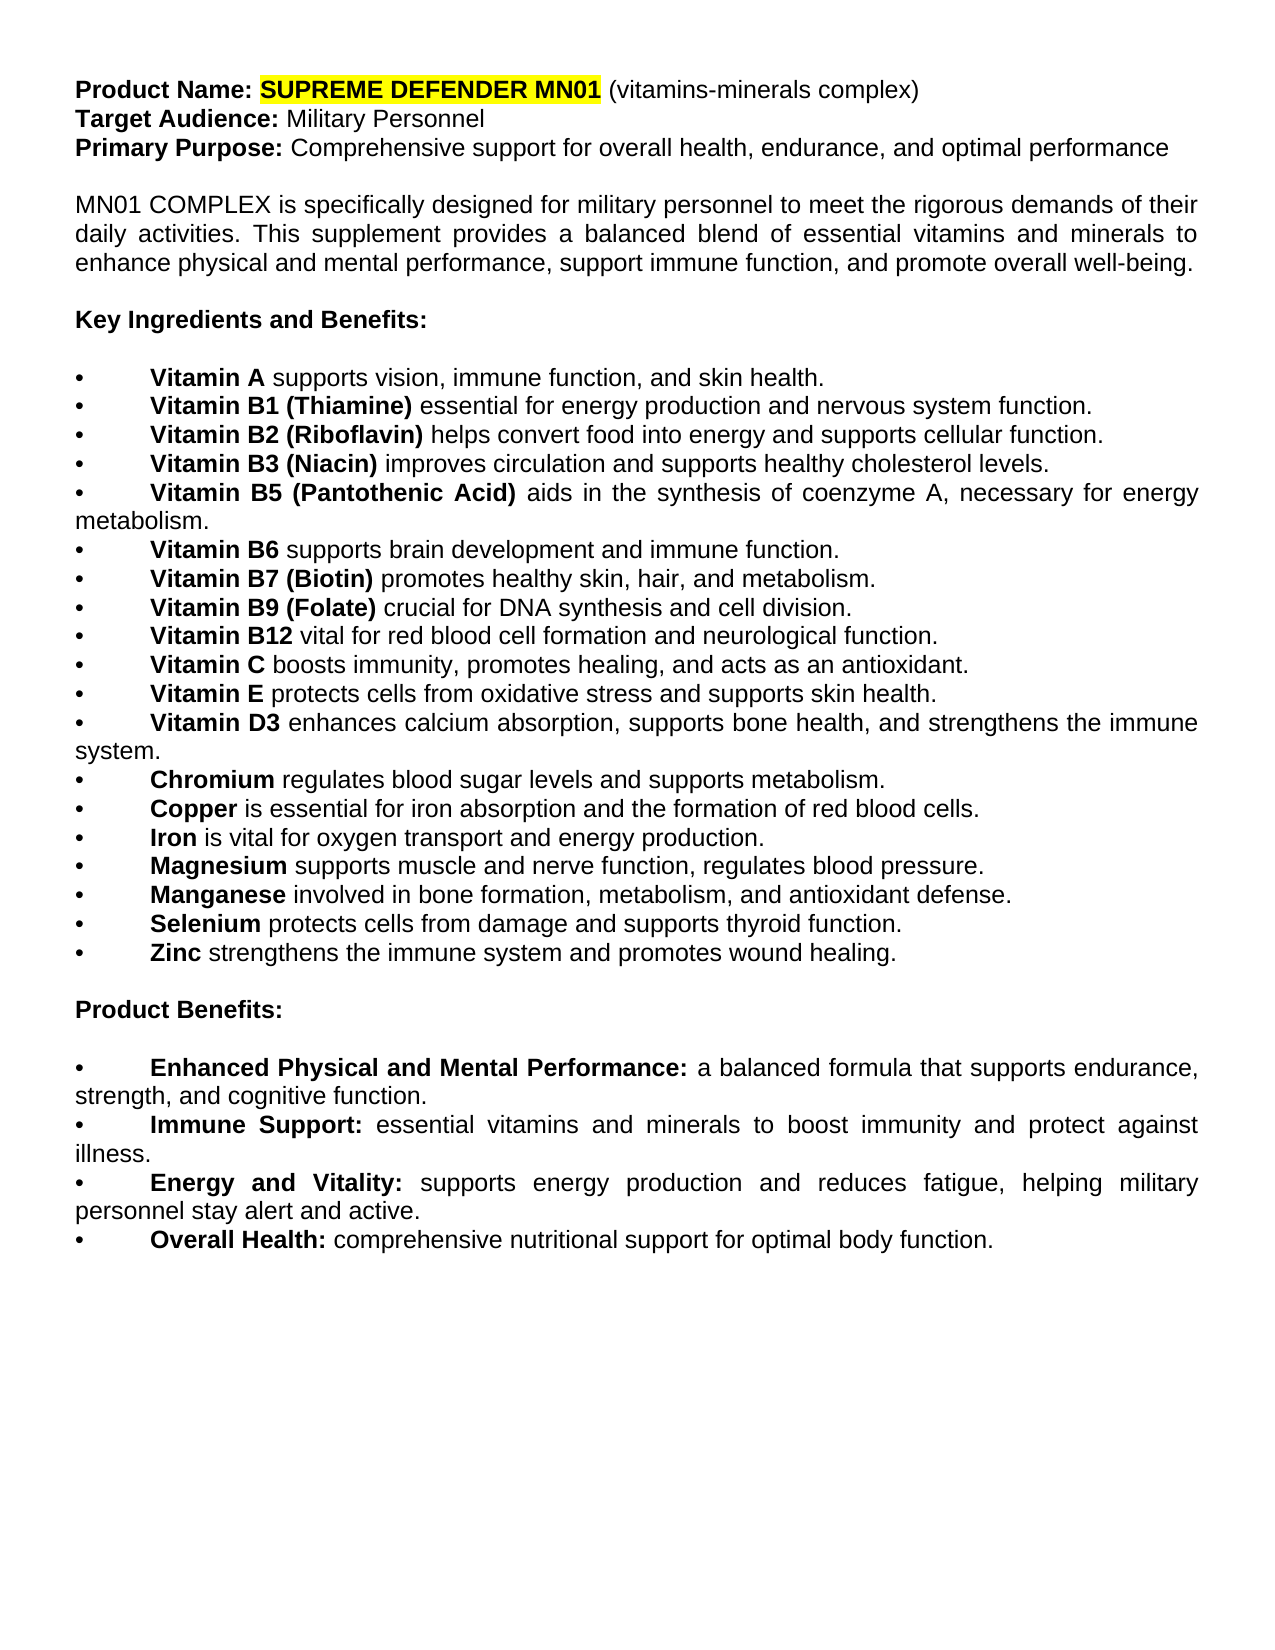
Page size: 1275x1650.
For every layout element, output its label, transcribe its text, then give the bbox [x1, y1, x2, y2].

list Magnesium supports muscle and nerve function, regulates blood pressure. [75, 851, 1200, 880]
list Zinc strengthens the immune system and promotes wound healing. [75, 937, 1200, 966]
list Iron is vital for oxygen transport and energy production. [75, 822, 1200, 851]
list Vitamin D3 enhances calcium absorption, supports bone health, and strengthens the immune system. [75, 707, 1200, 765]
text Product Name: SUPREME DEFENDER MN01 (vitamins-minerals complex) [601, 75, 1200, 104]
list Energy and Vitality: supports energy production and reduces fatigue, helping military personnel stay alert and active. [75, 1167, 1200, 1225]
list Vitamin E protects cells from oxidative stress and supports skin health. [75, 679, 1200, 707]
text Primary Purpose: Comprehensive support for overall health, endurance, and optimal performance [75, 132, 1200, 161]
list Vitamin C boosts immunity, promotes healing, and acts as an antioxidant. [75, 650, 1200, 679]
list Vitamin B6 supports brain development and immune function. [75, 535, 1200, 564]
list Selenium protects cells from damage and supports thyroid function. [75, 909, 1200, 937]
list Vitamin B3 (Niacin) improves circulation and supports healthy cholesterol levels. [75, 449, 1200, 477]
list Vitamin B1 (Thiamine) essential for energy production and nervous system function. [75, 391, 1200, 420]
list Vitamin B9 (Folate) crucial for DNA synthesis and cell division. [75, 592, 1200, 621]
list Enhanced Physical and Mental Performance: a balanced formula that supports endurance, strength, and cognitive function. [75, 1052, 1200, 1110]
text Product Name: SUPREME DEFENDER MN01 (vitamins-minerals complex) [75, 75, 260, 104]
list Vitamin B2 (Riboflavin) helps convert food into energy and supports cellular function. [75, 420, 1200, 449]
text MN01 COMPLEX is specifically designed for military personnel to meet the rigorous demands of their daily activities. This supplement provides a balanced blend of essential vitamins and minerals to enhance physical and mental performance, support immune function, and promote overall well-being. [75, 190, 1200, 276]
list Overall Health: comprehensive nutritional support for optimal body function. [75, 1225, 1200, 1254]
list Manganese involved in bone formation, metabolism, and antioxidant defense. [75, 880, 1200, 909]
text Product Benefits: [75, 995, 1200, 1024]
list Vitamin B12 vital for red blood cell formation and neurological function. [75, 621, 1200, 650]
list Vitamin A supports vision, immune function, and skin health. [75, 362, 1200, 391]
text Target Audience: Military Personnel [75, 104, 1200, 132]
list Copper is essential for iron absorption and the formation of red blood cells. [75, 794, 1200, 822]
text Key Ingredients and Benefits: [75, 305, 1200, 334]
list Vitamin B5 (Pantothenic Acid) aids in the synthesis of coenzyme A, necessary for energy metabolism. [75, 477, 1200, 535]
list Chromium regulates blood sugar levels and supports metabolism. [75, 765, 1200, 794]
list Vitamin B7 (Biotin) promotes healthy skin, hair, and metabolism. [75, 564, 1200, 592]
list Immune Support: essential vitamins and minerals to boost immunity and protect against illness. [75, 1110, 1200, 1167]
